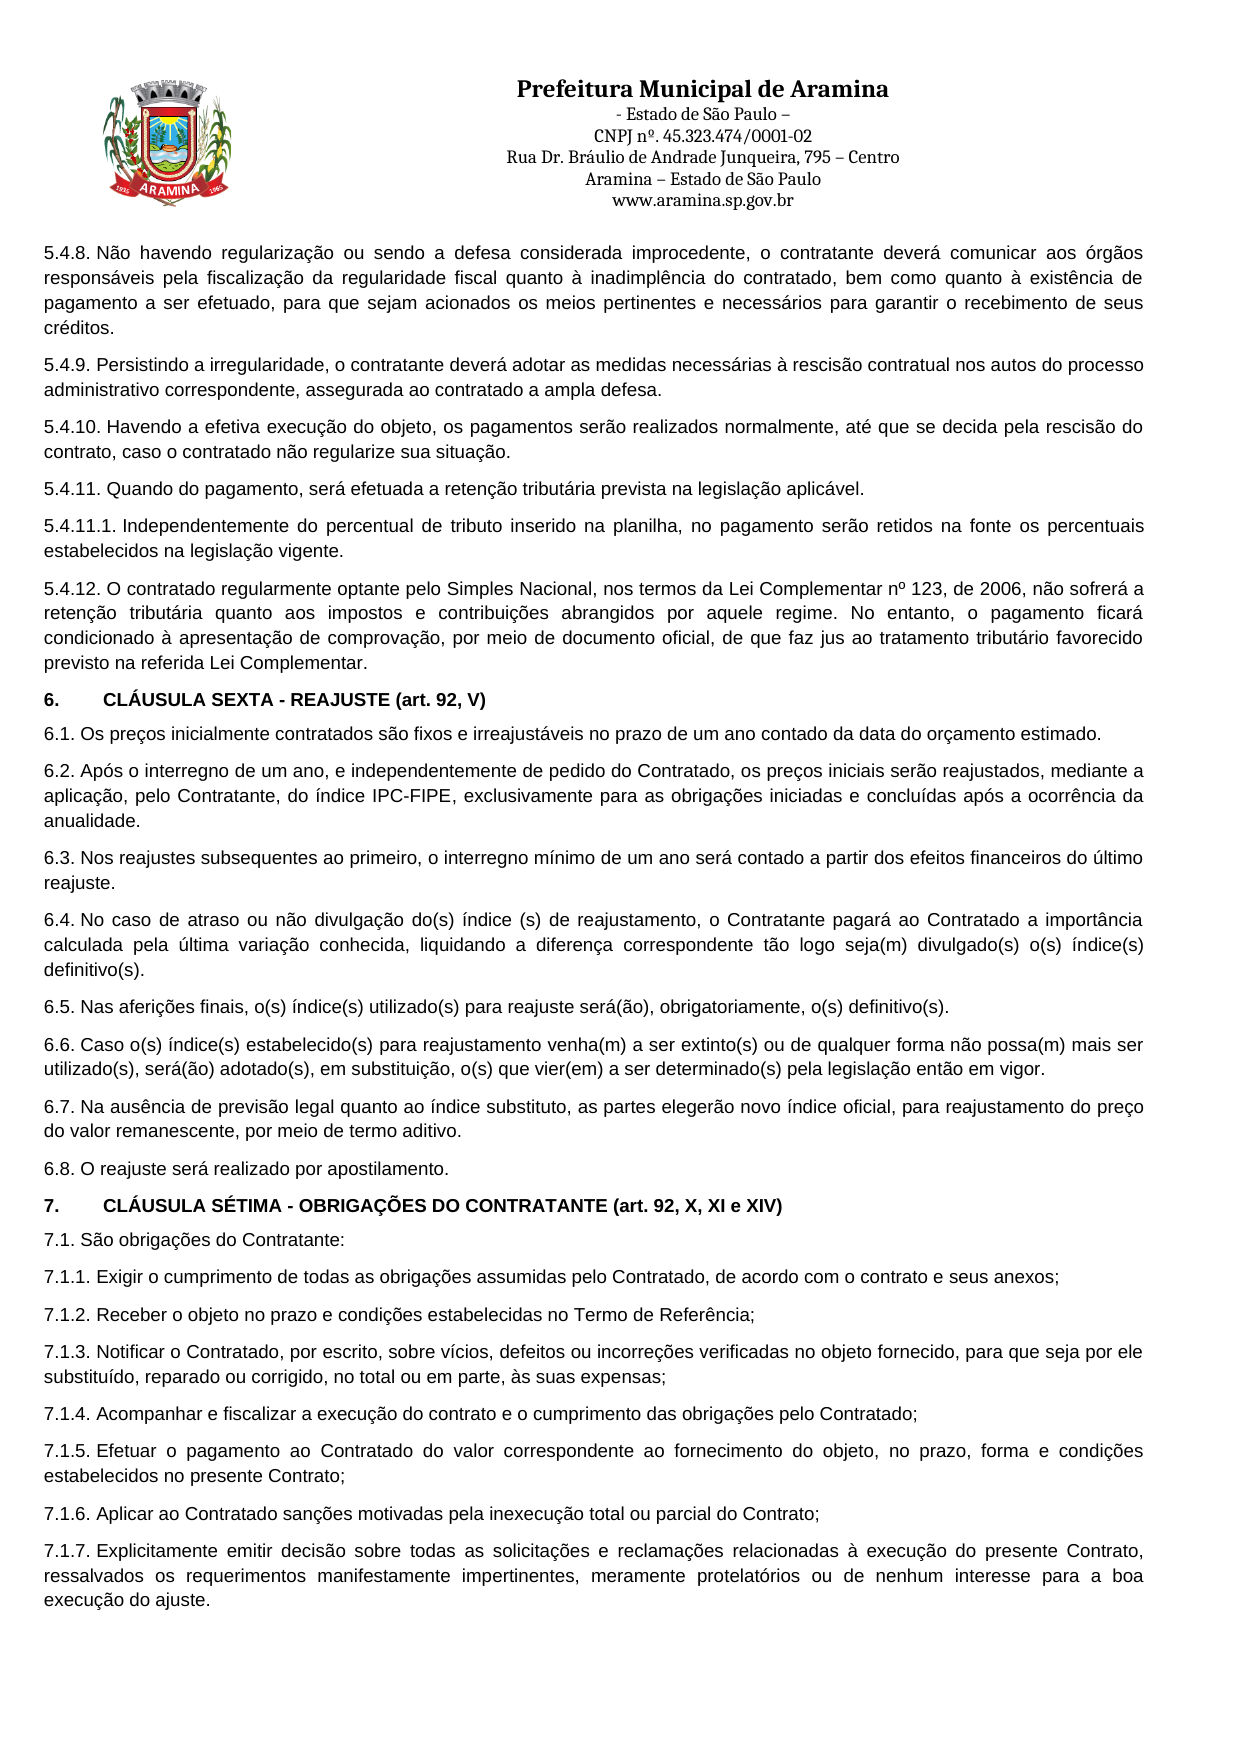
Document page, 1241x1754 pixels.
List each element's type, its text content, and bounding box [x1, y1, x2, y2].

list Exigir o cumprimento de todas as obrigações assumidas pelo Contratado, de acordo com o contrato e seus anexos; [44, 1266, 1144, 1288]
list Não havendo regularização ou sendo a defesa considerada improcedente, o contratante deverá comunicar aos órgãos responsáveis pela fiscalização da regularidade fiscal quanto à inadimplência do contratado, bem como quanto à existência de pagamento a ser efetuado, para que sejam acionados os meios pertinentes e necessários para garantir o recebimento de seus créditos. [44, 242, 1144, 338]
list Efetuar o pagamento ao Contratado do valor correspondente ao fornecimento do objeto, no prazo, forma e condições estabelecidos no presente Contrato; [44, 1440, 1144, 1487]
picture [102, 80, 232, 207]
list Na ausência de previsão legal quanto ao índice substituto, as partes elegerão novo índice oficial, para reajustamento do preço do valor remanescente, por meio de termo aditivo. [44, 1096, 1144, 1142]
list Acompanhar e fiscalizar a execução do contrato e o cumprimento das obrigações pelo Contratado; [44, 1403, 1144, 1424]
list Receber o objeto no prazo e condições estabelecidas no Termo de Referência; [44, 1303, 1144, 1325]
text CLÁUSULA SEXTA - REAJUSTE (art. 92, V) [44, 689, 1079, 711]
list Nas aferições finais, o(s) índice(s) utilizado(s) para reajuste será(ão), obrigatoriamente, o(s) definitivo(s). [44, 996, 1144, 1018]
list Nos reajustes subsequentes ao primeiro, o interregno mínimo de um ano será contado a partir dos efeitos financeiros do último reajuste. [44, 847, 1144, 893]
text CLÁUSULA SÉTIMA - OBRIGAÇÕES DO CONTRATANTE (art. 92, X, XI e XIV) [44, 1195, 1079, 1216]
list Notificar o Contratado, por escrito, sobre vícios, defeitos ou incorreções verificadas no objeto fornecido, para que seja por ele substituído, reparado ou corrigido, no total ou em parte, às suas expensas; [44, 1341, 1144, 1387]
list Explicitamente emitir decisão sobre todas as solicitações e reclamações relacionadas à execução do presente Contrato, ressalvados os requerimentos manifestamente impertinentes, meramente protelatórios ou de nenhum interesse para a boa execução do ajuste. [44, 1539, 1144, 1611]
list Os preços inicialmente contratados são fixos e irreajustáveis no prazo de um ano contado da data do orçamento estimado. [44, 723, 1144, 744]
list O reajuste será realizado por apostilamento. [44, 1158, 1144, 1179]
list Independentemente do percentual de tributo inserido na planilha, no pagamento serão retidos na fonte os percentuais estabelecidos na legislação vigente. [44, 515, 1144, 562]
list Após o interregno de um ano, e independentemente de pedido do Contratado, os preços iniciais serão reajustados, mediante a aplicação, pelo Contratante, do índice IPC-FIPE, exclusivamente para as obrigações iniciadas e concluídas após a ocorrência da anualidade. [44, 760, 1144, 831]
list Caso o(s) índice(s) estabelecido(s) para reajustamento venha(m) a ser extinto(s) ou de qualquer forma não possa(m) mais ser utilizado(s), será(ão) adotado(s), em substituição, o(s) que vier(em) a ser determinado(s) pela legislação então em vigor. [44, 1033, 1144, 1080]
list Persistindo a irregularidade, o contratante deverá adotar as medidas necessárias à rescisão contratual nos autos do processo administrativo correspondente, assegurada ao contratado a ampla defesa. [44, 354, 1144, 400]
list Quando do pagamento, será efetuada a retenção tributária prevista na legislação aplicável. [44, 478, 1144, 499]
list Havendo a efetiva execução do objeto, os pagamentos serão realizados normalmente, até que se decida pela rescisão do contrato, caso o contratado não regularize sua situação. [44, 416, 1144, 462]
list Aplicar ao Contratado sanções motivadas pela inexecução total ou parcial do Contrato; [44, 1502, 1144, 1524]
list No caso de atraso ou não divulgação do(s) índice (s) de reajustamento, o Contratante pagará ao Contratado a importância calculada pela última variação conhecida, liquidando a diferença correspondente tão logo seja(m) divulgado(s) o(s) índice(s) definitivo(s). [44, 909, 1144, 980]
list São obrigações do Contratante: [44, 1229, 1144, 1251]
list O contratado regularmente optante pelo Simples Nacional, nos termos da Lei Complementar nº 123, de 2006, não sofrerá a retenção tributária quanto aos impostos e contribuições abrangidos por aquele regime. No entanto, o pagamento ficará condicionado à apresentação de comprovação, por meio de documento oficial, de que faz jus ao tratamento tributário favorecido previsto na referida Lei Complementar. [44, 577, 1144, 673]
